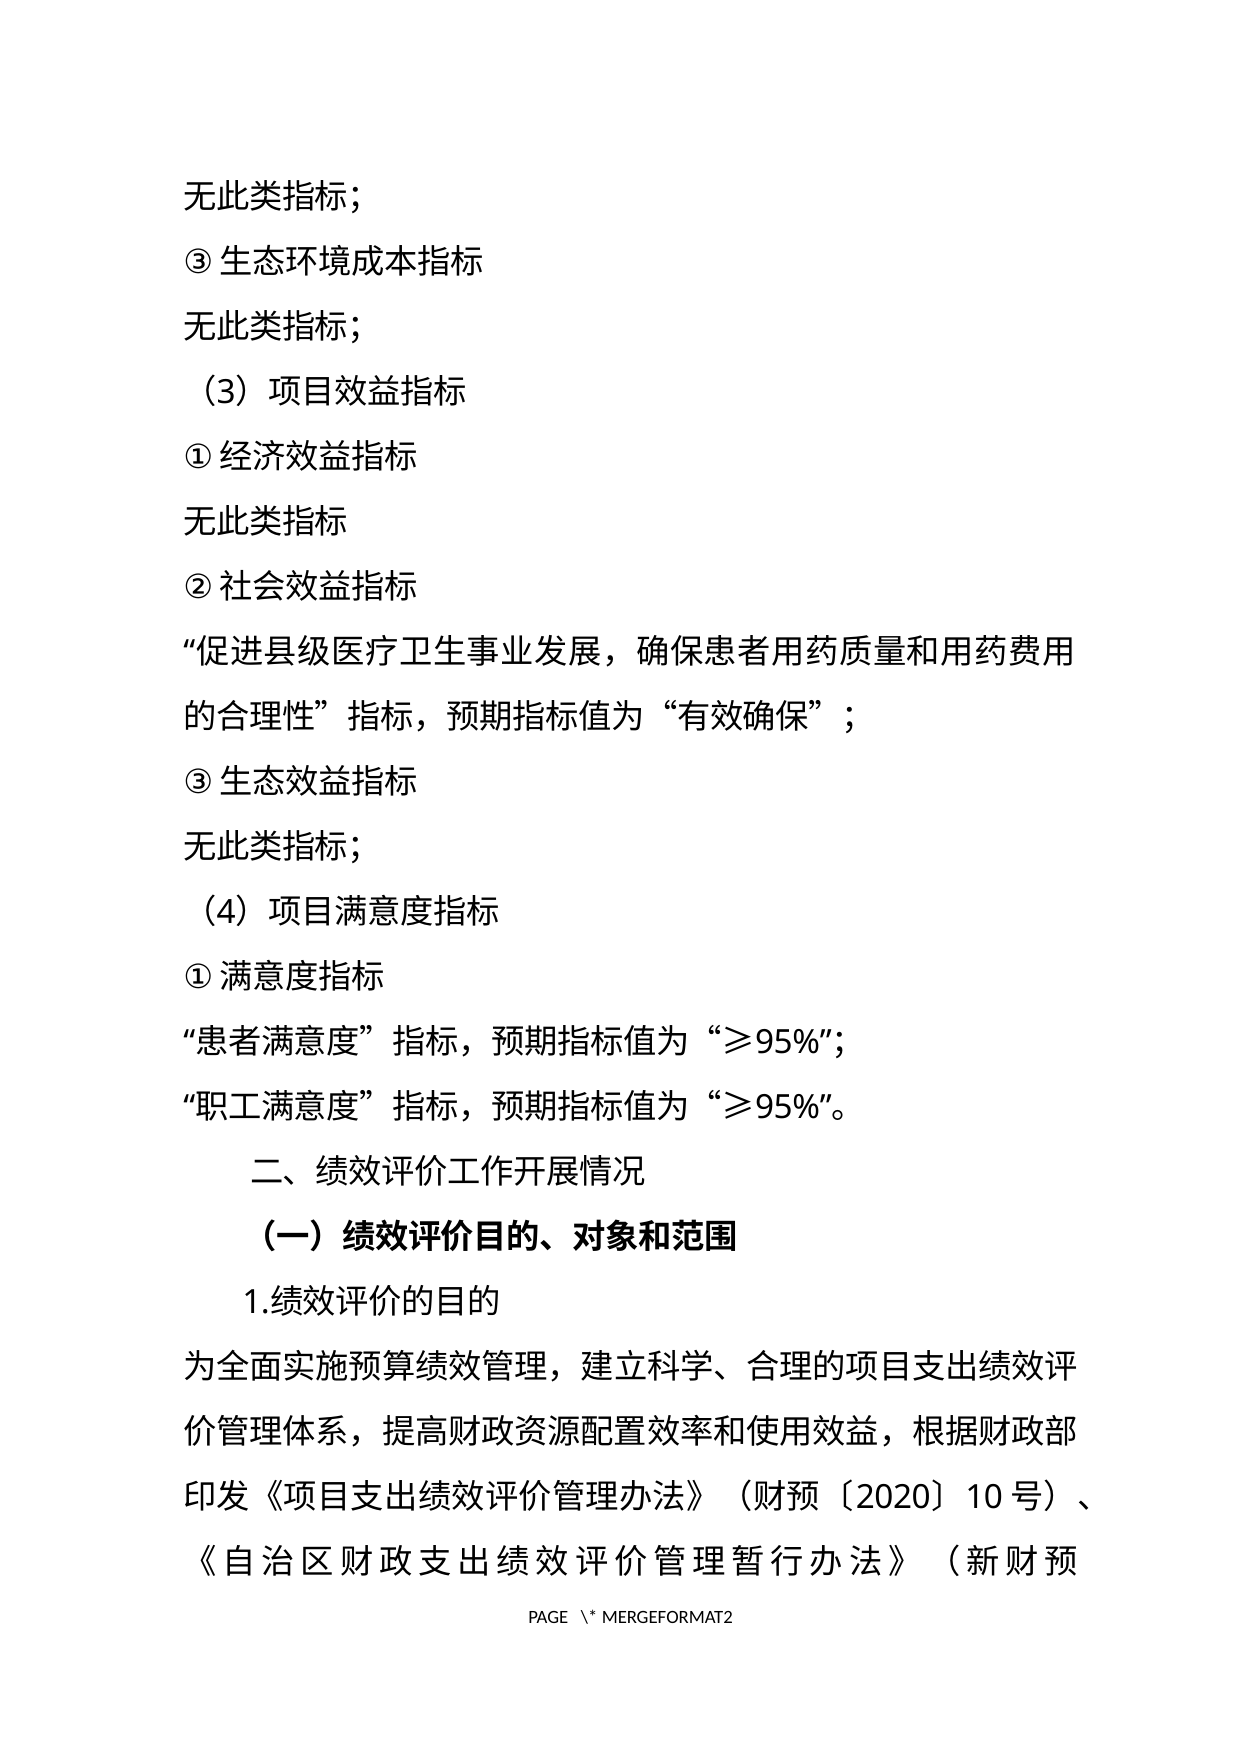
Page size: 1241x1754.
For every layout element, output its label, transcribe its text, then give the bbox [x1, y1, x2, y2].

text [183, 162, 1078, 1137]
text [183, 1267, 1078, 1592]
text 二、绩效评价工作开展情况 [183, 1137, 1078, 1202]
text （一）绩效评价目的、对象和范围 [183, 1202, 1078, 1267]
